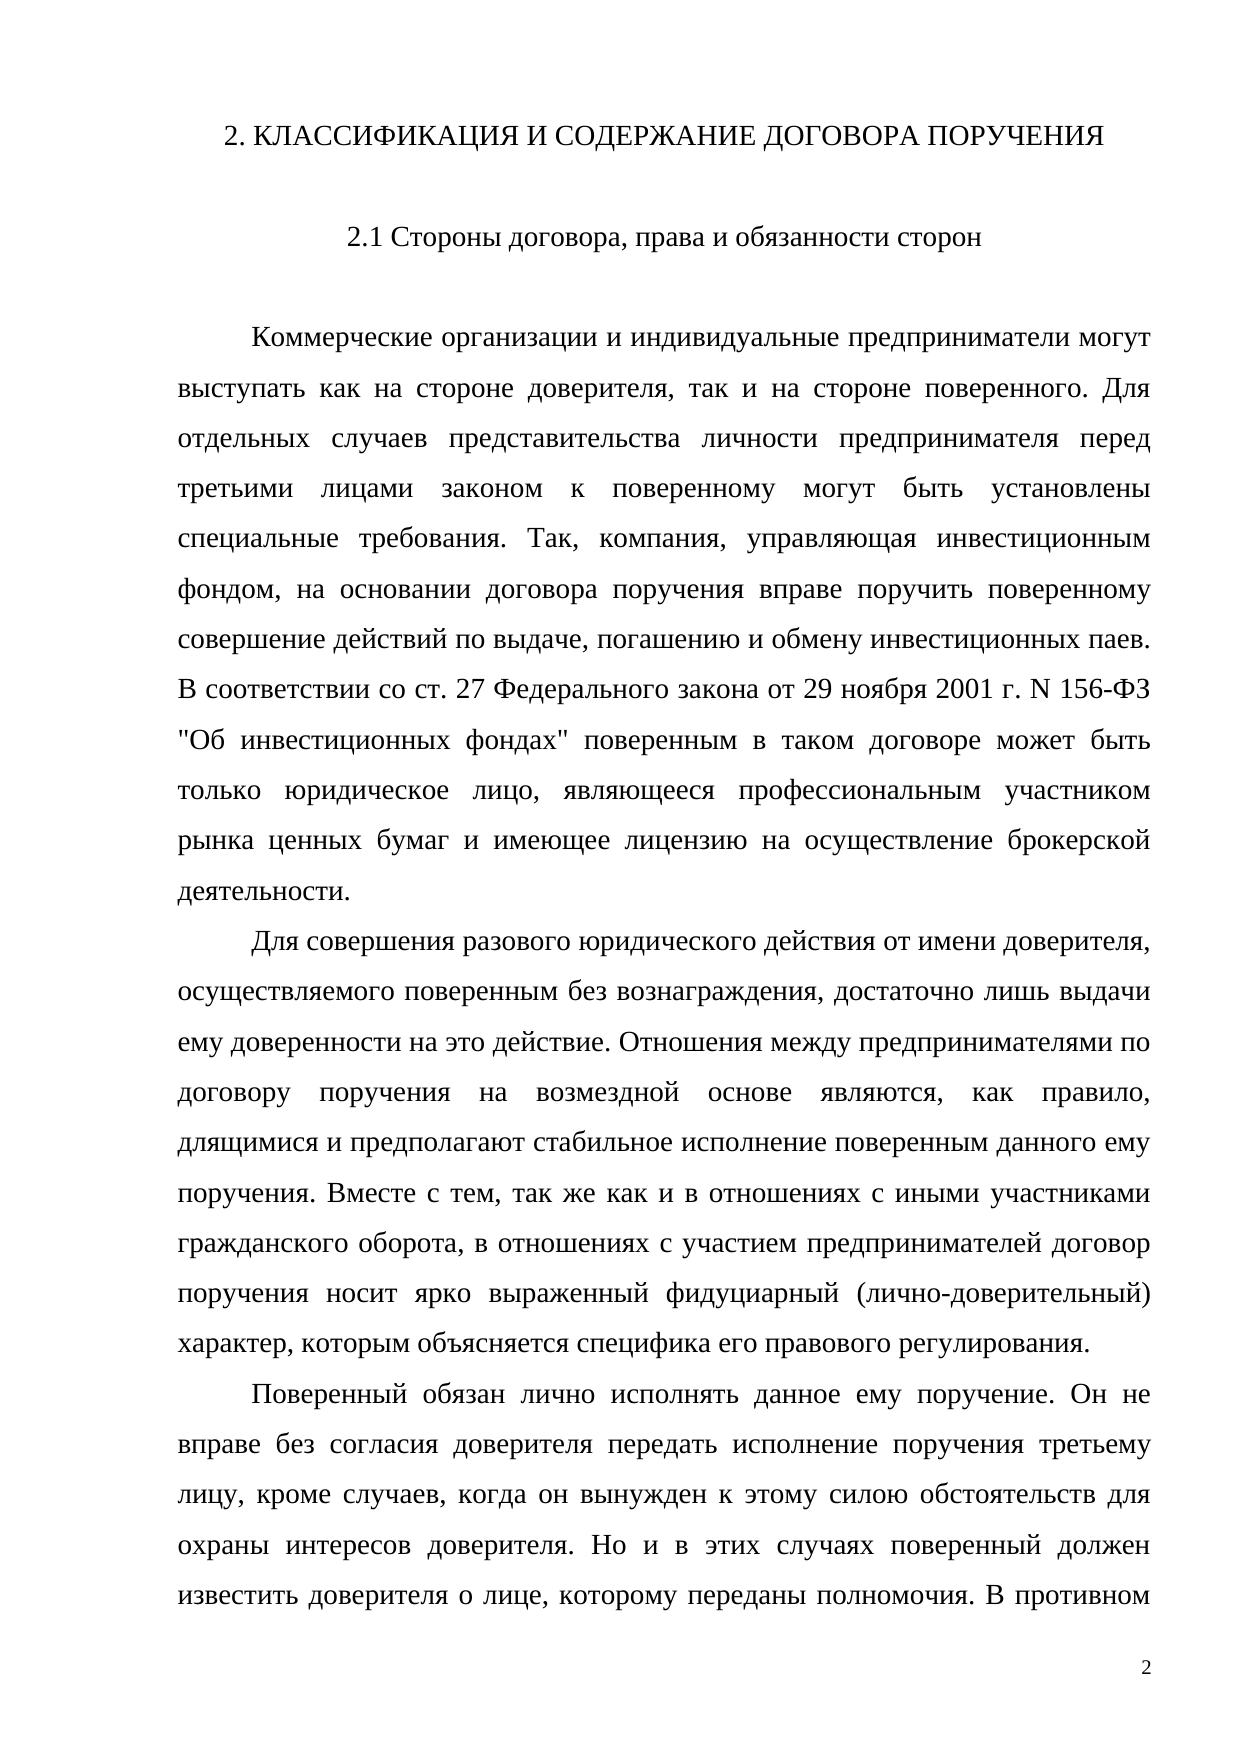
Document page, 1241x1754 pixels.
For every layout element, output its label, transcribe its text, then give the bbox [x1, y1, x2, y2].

text 2. классификация и содержание договора поручения [177, 118, 1152, 152]
text 2.1 Стороны договора, права и обязанности сторон [177, 219, 1152, 252]
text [177, 1376, 1152, 1611]
text Коммерческие организации и индивидуальные предприниматели могут выступать как на стороне доверителя, так и на стороне поверенного. Для отдельных случаев представительства личности предпринимателя перед третьими лицами законом к поверенному могут быть установлены специальные требования. Так, компания, управляющая инвестиционным фондом, на основании договора поручения вправе поручить поверенному совершение действий по выдаче, погашению и обмену инвестиционных паев. В соответствии со ст. 27 Федерального закона от 29 ноября . N 156-ФЗ "Об инвестиционных фондах" поверенным в таком договоре может быть только юридическое лицо, являющееся профессиональным участником рынка ценных бумаг и имеющее лицензию на осуществление брокерской деятельности. [177, 319, 1152, 906]
text Для совершения разового юридического действия от имени доверителя, осуществляемого поверенным без вознаграждения, достаточно лишь выдачи ему доверенности на это действие. Отношения между предпринимателями по договору поручения на возмездной основе являются, как правило, длящимися и предполагают стабильное исполнение поверенным данного ему поручения. Вместе с тем, так же как и в отношениях с иными участниками гражданского оборота, в отношениях с участием предпринимателей договор поручения носит ярко выраженный фидуциарный (лично-доверительный) характер, которым объясняется специфика его правового регулирования. [177, 923, 1152, 1359]
